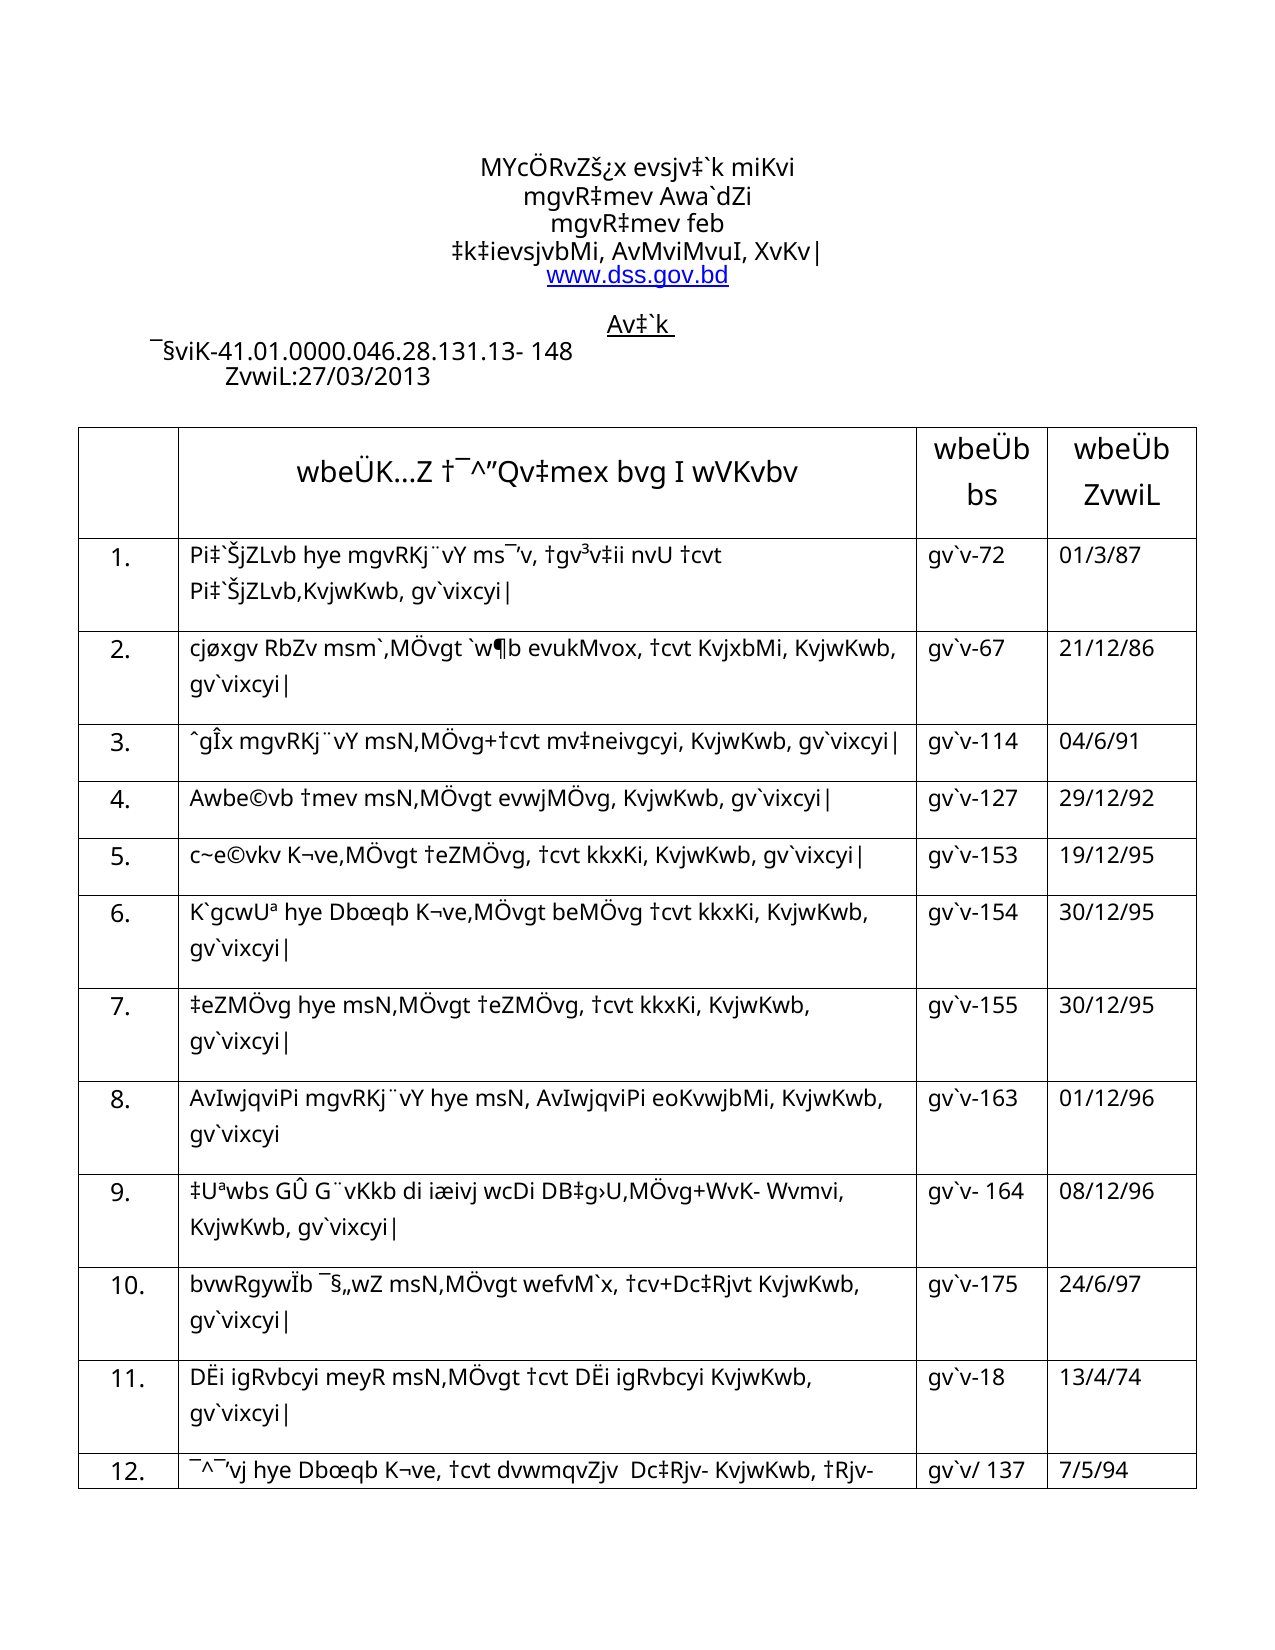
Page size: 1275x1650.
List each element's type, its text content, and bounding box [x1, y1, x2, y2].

table_cell 30/12/95 [1048, 896, 1196, 988]
table_cell 01/3/87 [1048, 539, 1196, 631]
table_cell [79, 539, 178, 631]
table_cell 7/5/94 [1048, 1454, 1196, 1488]
table_header wbeÜb bs [917, 428, 1047, 538]
table_cell gv`v- 164 [917, 1175, 1047, 1267]
table_cell 21/12/86 [1048, 632, 1196, 724]
table_cell [79, 782, 178, 838]
table_cell [79, 725, 178, 781]
table_cell 01/12/96 [1048, 1082, 1196, 1174]
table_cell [179, 1454, 916, 1488]
table_cell gv`v-67 [917, 632, 1047, 724]
table_cell gv`v-72 [917, 539, 1047, 631]
table_cell [79, 632, 178, 724]
table_cell [79, 989, 178, 1081]
table_header wbeÜb ZvwiL [1048, 428, 1196, 538]
table_cell [79, 896, 178, 988]
table_cell 13/4/74 [1048, 1361, 1196, 1452]
table_cell ‡Uªwbs GÛ G¨vKkb di iæivj wcDi DB‡g›U,MÖvg+WvK- Wvmvi, KvjwKwb, gv`vixcyi| [179, 1175, 916, 1267]
table_cell [79, 1361, 178, 1452]
table_cell gv`v-114 [917, 725, 1047, 781]
table_cell Awbe©vb †mev msN,MÖvgt evwjMÖvg, KvjwKwb, gv`vixcyi| [179, 782, 916, 838]
table_cell gv`v-154 [917, 896, 1047, 988]
table_cell ˆgÎx mgvRKj¨vY msN,MÖvg+†cvt mv‡neivgcyi, KvjwKwb, gv`vixcyi| [179, 725, 916, 781]
table_cell [79, 1268, 178, 1359]
table_cell gv`v-153 [917, 839, 1047, 895]
table_cell DËi igRvbcyi meyR msN,MÖvgt †cvt DËi igRvbcyi KvjwKwb, gv`vixcyi| [179, 1361, 916, 1452]
table_cell 24/6/97 [1048, 1268, 1196, 1359]
table_cell gv`v/ 137 [917, 1454, 1047, 1488]
table_cell K`gcwUª hye Dbœqb K¬ve,MÖvgt beMÖvg †cvt kkxKi, KvjwKwb, gv`vixcyi| [179, 896, 916, 988]
table_cell 04/6/91 [1048, 725, 1196, 781]
table_cell cjøxgv RbZv msm`,MÖvgt `w¶b evukMvox, †cvt KvjxbMi, KvjwKwb, gv`vixcyi| [179, 632, 916, 724]
table_cell gv`v-127 [917, 782, 1047, 838]
table_cell [79, 839, 178, 895]
text MYcÖRvZš¿x evsjv‡`k miKvi [150, 150, 1125, 184]
table_cell 29/12/92 [1048, 782, 1196, 838]
table_cell gv`v-163 [917, 1082, 1047, 1174]
table_cell Pi‡`ŠjZLvb hye mgvRKj¨vY ms¯’v, †gv³v‡ii nvU †cvt Pi‡`ŠjZLvb,KvjwKwb, gv`vixcyi| [179, 539, 916, 631]
table_cell AvIwjqviPi mgvRKj¨vY hye msN, AvIwjqviPi eoKvwjbMi, KvjwKwb, gv`vixcyi [179, 1082, 916, 1174]
table_cell [79, 1082, 178, 1174]
table_cell ‡eZMÖvg hye msN,MÖvgt †eZMÖvg, †cvt kkxKi, KvjwKwb, gv`vixcyi| [179, 989, 916, 1081]
table_cell gv`v-18 [917, 1361, 1047, 1452]
table_cell [79, 1454, 178, 1488]
table_cell bvwRgywÏb ¯§„wZ msN,MÖvgt wefvM`x, †cv+Dc‡Rjvt KvjwKwb, gv`vixcyi| [179, 1268, 916, 1359]
table_cell c~e©vkv K¬ve,MÖvgt †eZMÖvg, †cvt kkxKi, KvjwKwb, gv`vixcyi| [179, 839, 916, 895]
table_cell [79, 1175, 178, 1267]
table_cell gv`v-175 [917, 1268, 1047, 1359]
table_header wbeÜK…Z †¯^”Qv‡mex bvg I wVKvbv [179, 428, 916, 538]
text mgvR‡mev feb [150, 211, 1125, 238]
table_cell 30/12/95 [1048, 989, 1196, 1081]
text www.dss.gov.bd [150, 266, 1125, 288]
text Av‡`k [150, 311, 1125, 339]
table_header [79, 428, 178, 538]
text ¯§viK-41.01.0000.046.28.131.13- 148 ZvwiL:27/03/2013 [150, 339, 1125, 393]
table_cell gv`v-155 [917, 989, 1047, 1081]
text ‡k‡ievsjvbMi, AvMviMvuI, XvKv| [150, 238, 1125, 266]
table_cell 08/12/96 [1048, 1175, 1196, 1267]
text mgvR‡mev Awa`dZi [150, 184, 1125, 211]
table_cell 19/12/95 [1048, 839, 1196, 895]
